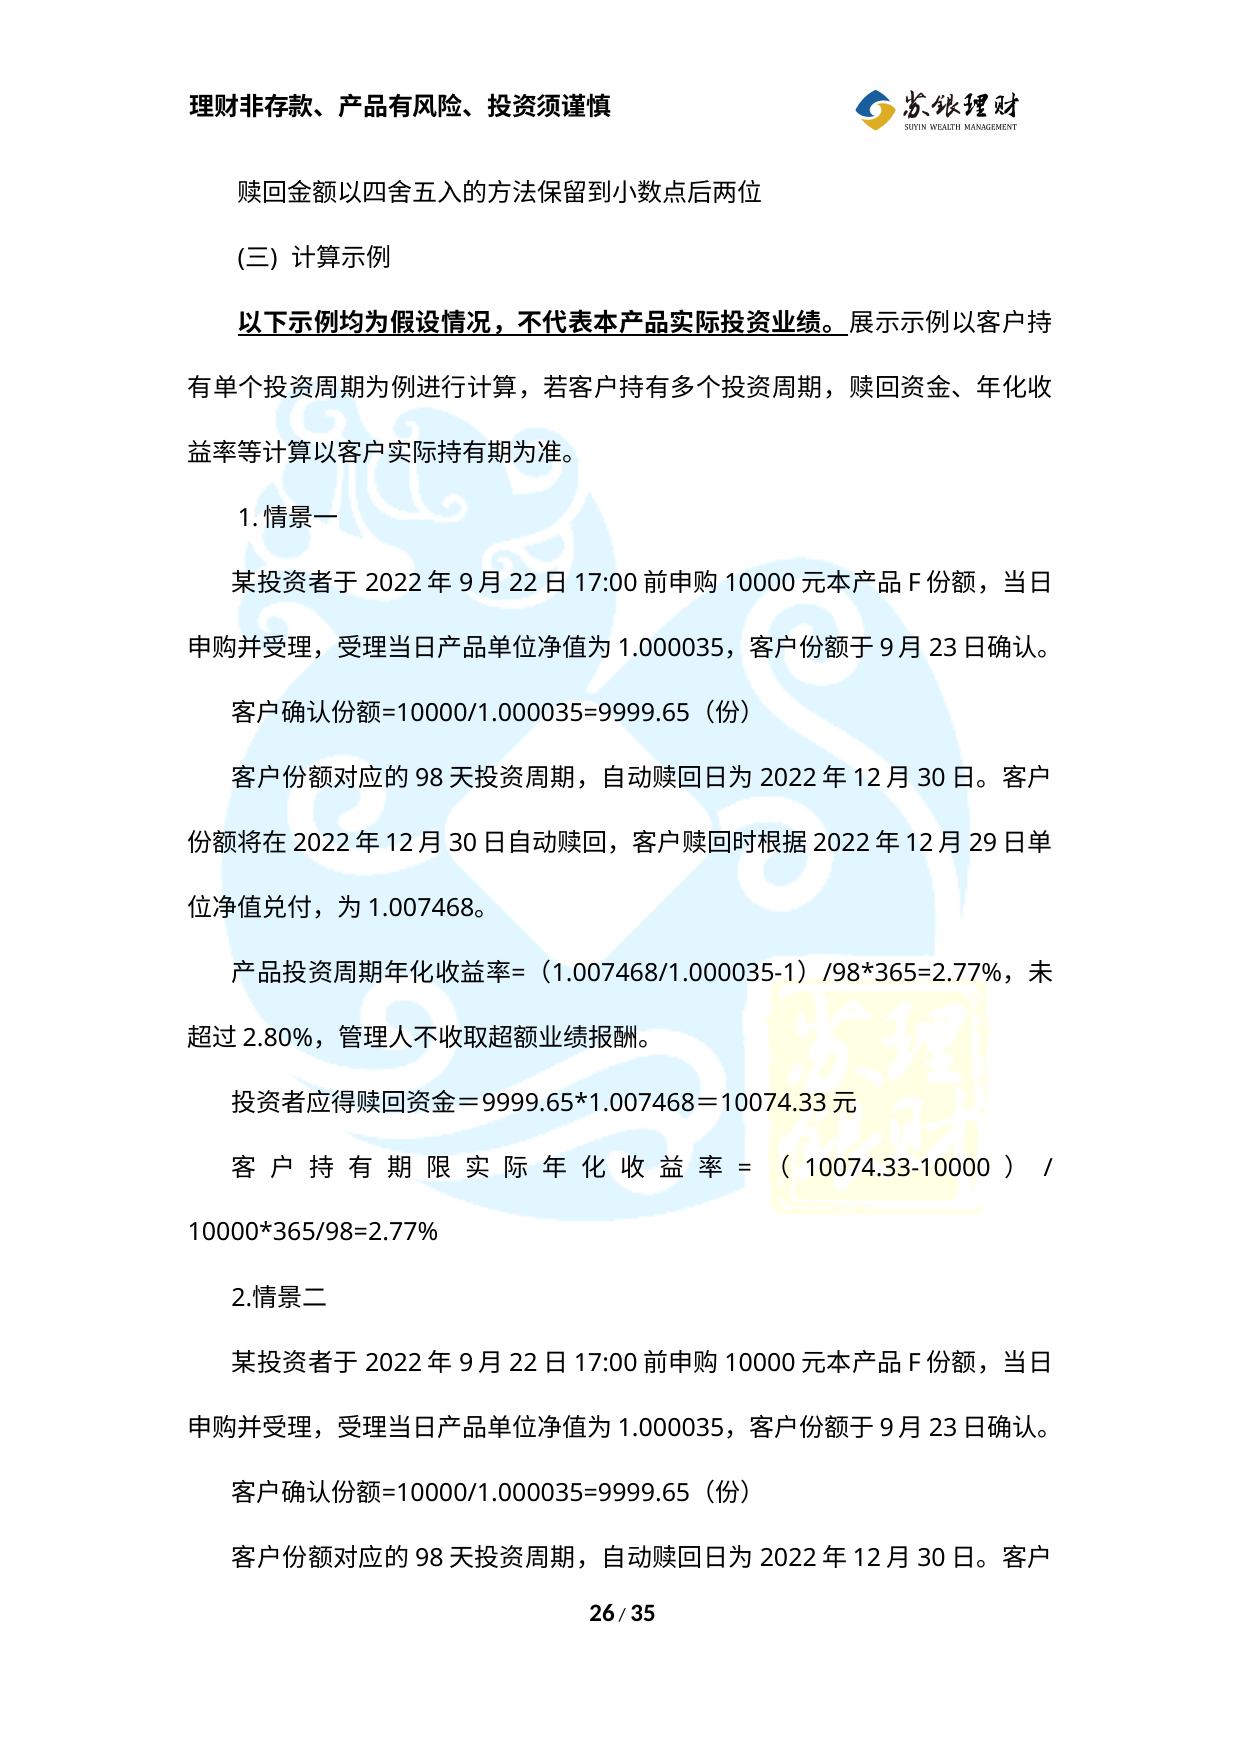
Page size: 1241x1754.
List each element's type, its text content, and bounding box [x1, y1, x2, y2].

text 产品投资周期年化收益率=（1.007468/1.000035-1）/98*365=2.77%，未超过2.80%，管理人不收取超额业绩报酬。 [187, 938, 1053, 1068]
text 客户份额对应的98天投资周期，自动赎回日为2022年12月30日。客户份额将在2022年12月30日自动赎回，客户赎回时根据2022年12月29日单位净值兑付，为1.012315。 [187, 1523, 1053, 1588]
text 客户份额对应的98天投资周期，自动赎回日为2022年12月30日。客户份额将在2022年12月30日自动赎回，客户赎回时根据2022年12月29日单位净值兑付，为1.007468。 [187, 743, 1053, 938]
text 赎回金额以四舍五入的方法保留到小数点后两位 [187, 158, 1053, 223]
text 投资者应得赎回资金＝9999.65*1.007468＝10074.33元 [187, 1068, 1053, 1133]
text 客户确认份额=10000/1.000035=9999.65（份） [187, 678, 1053, 743]
list 情景一 [187, 483, 1053, 548]
text 客户确认份额=10000/1.000035=9999.65（份） [187, 1458, 1053, 1523]
text 某投资者于 2022年 9月22日17:00前申购10000元本产品F份额，当日申购并受理，受理当日产品单位净值为1.000035，客户份额于9月23日确认。 [187, 1328, 1053, 1458]
list 计算示例 [187, 223, 1053, 288]
text 2.情景二 [231, 1263, 1053, 1328]
text 客户持有期限实际年化收益率=（10074.33-10000）/10000*365/98=2.77% [187, 1133, 1053, 1263]
text 某投资者于 2022年 9月22日17:00前申购10000元本产品F份额，当日申购并受理，受理当日产品单位净值为1.000035，客户份额于9月23日确认。 [187, 548, 1053, 678]
text 以下示例均为假设情况，不代表本产品实际投资业绩。展示示例以客户持有单个投资周期为例进行计算，若客户持有多个投资周期，赎回资金、年化收益率等计算以客户实际持有期为准。 [187, 288, 1053, 483]
picture [831, 73, 1049, 143]
